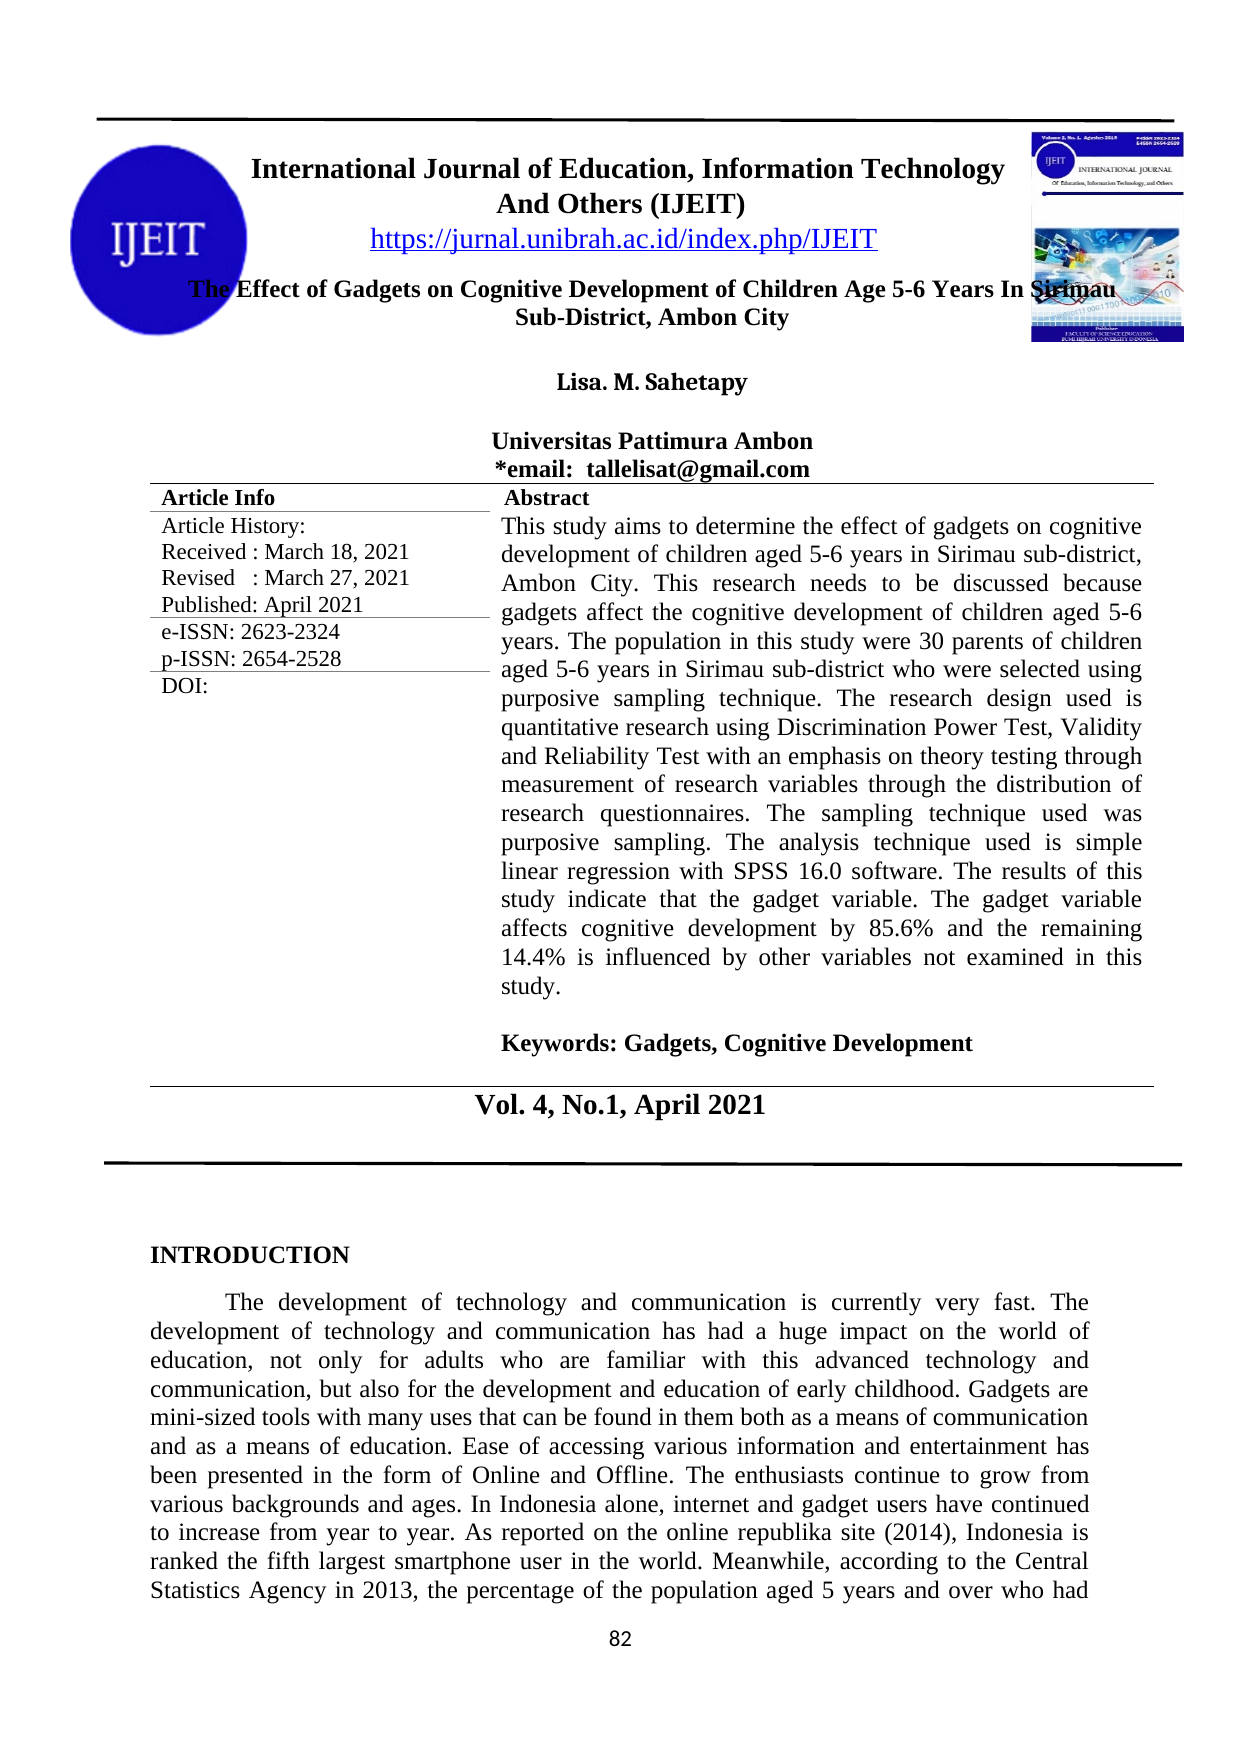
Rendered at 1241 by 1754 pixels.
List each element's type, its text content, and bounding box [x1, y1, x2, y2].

table_cell Article History: Received : March 18, 2021 Revised : March 27, 2021 Published: April 2021 [150, 512, 489, 617]
table_cell Abstract This study aims to determine the effect of gadgets on cognitive development of children aged 5-6 years in Sirimau sub-district, Ambon City. This research needs to be discussed because gadgets affect the cognitive development of children aged 5-6 years. The population in this study were 30 parents of children aged 5-6 years in Sirimau sub-district who were selected using purposive sampling technique. The research design used is quantitative research using Discrimination Power Test, Validity and Reliability Test with an emphasis on theory testing through measurement of research variables through the distribution of research questionnaires. The sampling technique used was purposive sampling. The analysis technique used is simple linear regression with SPSS 16.0 software. The results of this study indicate that the gadget variable. The gadget variable affects cognitive development by 85.6% and the remaining 14.4% is influenced by other variables not examined in this study. Keywords: Gadgets, Cognitive Development [490, 484, 1154, 1086]
picture [1031, 131, 1184, 342]
table_cell e-ISSN: 2623-2324 p-ISSN: 2654-2528 [150, 618, 489, 671]
text INTRODUCTION [150, 1240, 1090, 1268]
table_header The Effect of Gadgets on Cognitive Development of Children Age 5-6 Years In Sirimau Sub-District, Ambon City Lisa. M. Sahetapy Universitas Pattimura Ambon *email: tallelisat@gmail.com [150, 274, 1154, 483]
text International Journal of Education, Information Technology [194, 150, 1047, 185]
text https://jurnal.unibrah.ac.id/index.php/IJEIT [150, 221, 1090, 254]
text And Others (IJEIT) [194, 185, 1047, 221]
table_cell DOI: [150, 672, 489, 1086]
table_cell Article Info [150, 484, 489, 511]
picture [57, 137, 252, 344]
text Vol. 4, No.1, April 2021 [150, 1087, 1090, 1120]
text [150, 1287, 1090, 1604]
